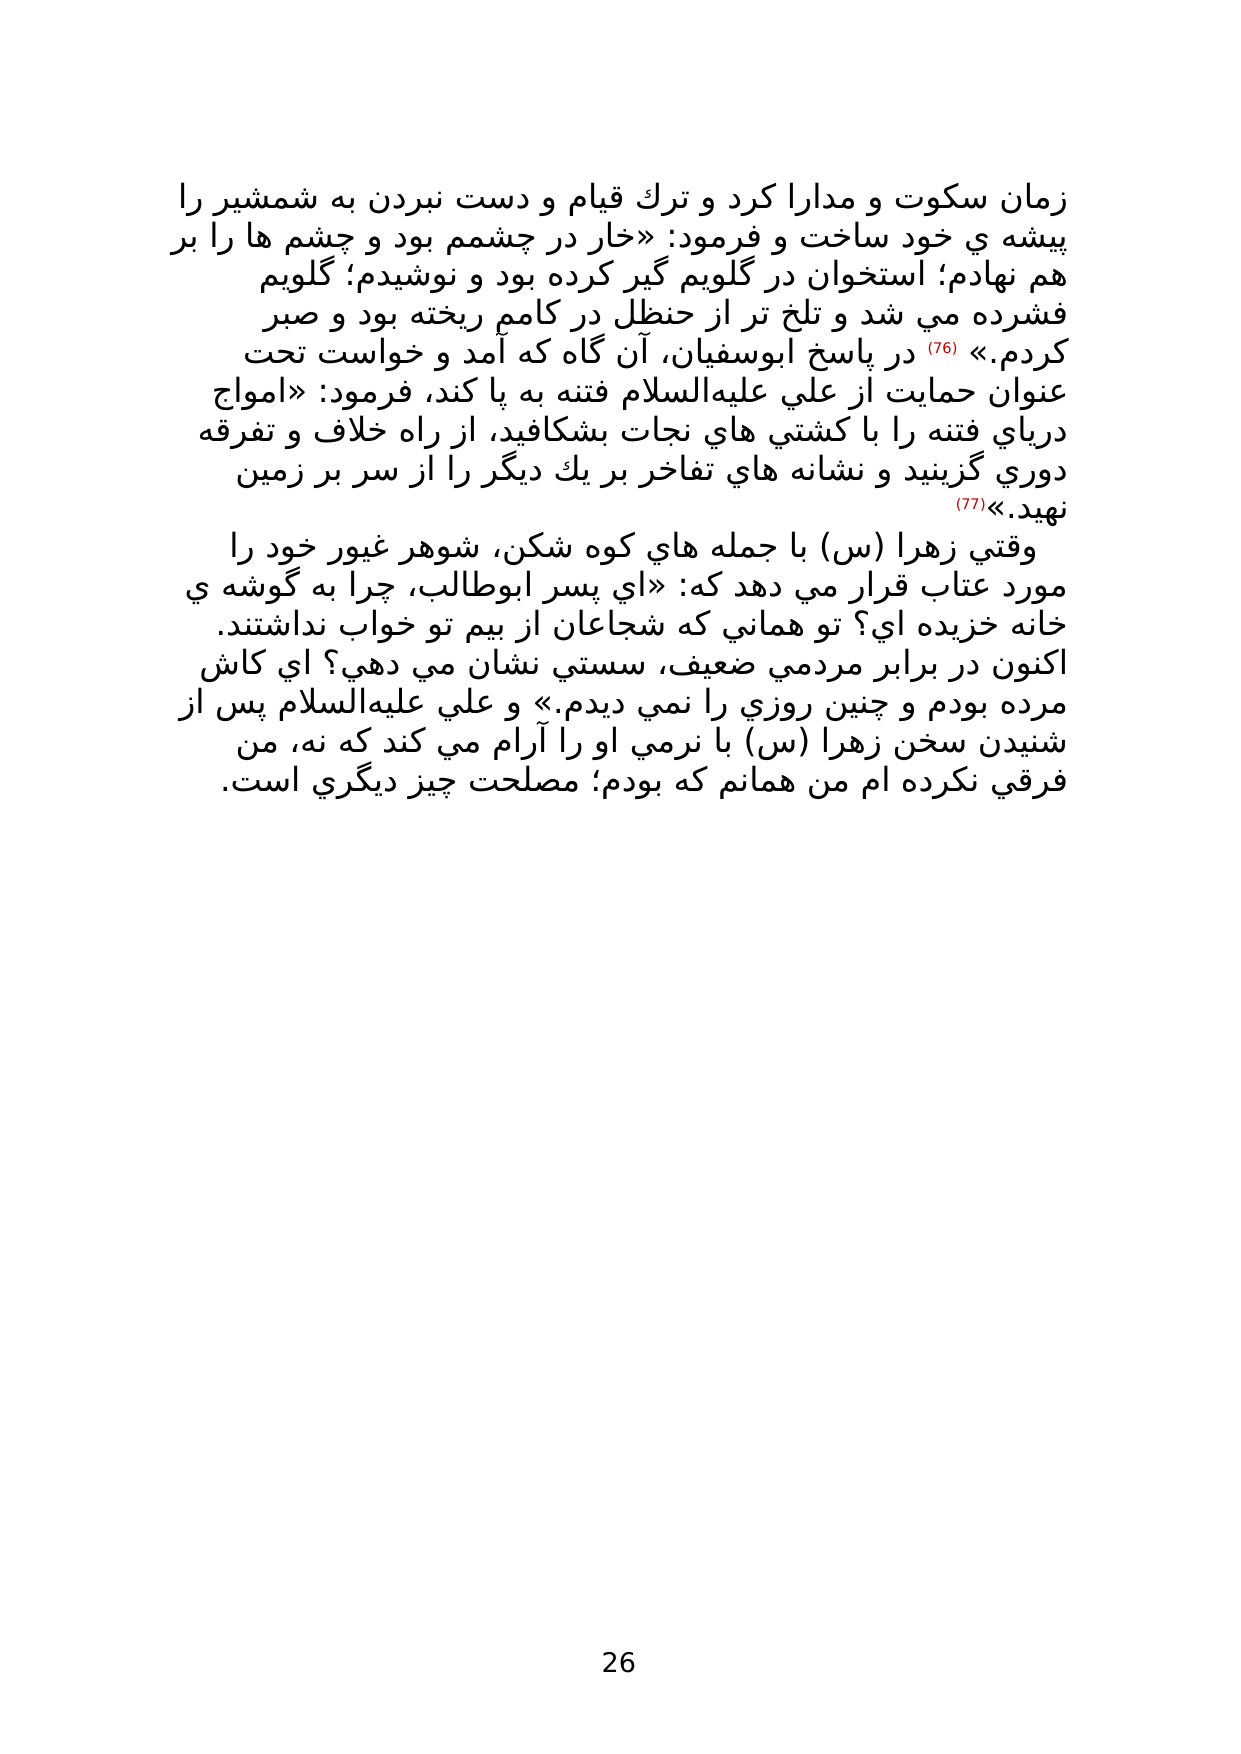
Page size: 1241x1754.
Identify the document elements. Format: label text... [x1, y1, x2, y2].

text وقتي زهرا (س) با جمله هاي كوه شكن، شوهر غيور خود را مورد عتاب قرار مي دهد كه: «اي پسر ابوطالب، چرا به گوشه ي خانه خزيده اي؟ تو هماني كه شجاعان از بيم تو خواب نداشتند. اكنون در برابر مردمي ضعيف، سستي نشان مي دهي؟ اي كاش مرده بودم و چنين روزي را نمي ديدم.» و علي عليه‌السلام پس از شنيدن سخن زهرا (س) با نرمي او را آرام مي كند كه نه، من فرقي نكرده ام من همانم كه بودم؛ مصلحت چيز ديگري است. [169, 527, 1069, 799]
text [169, 177, 1069, 527]
